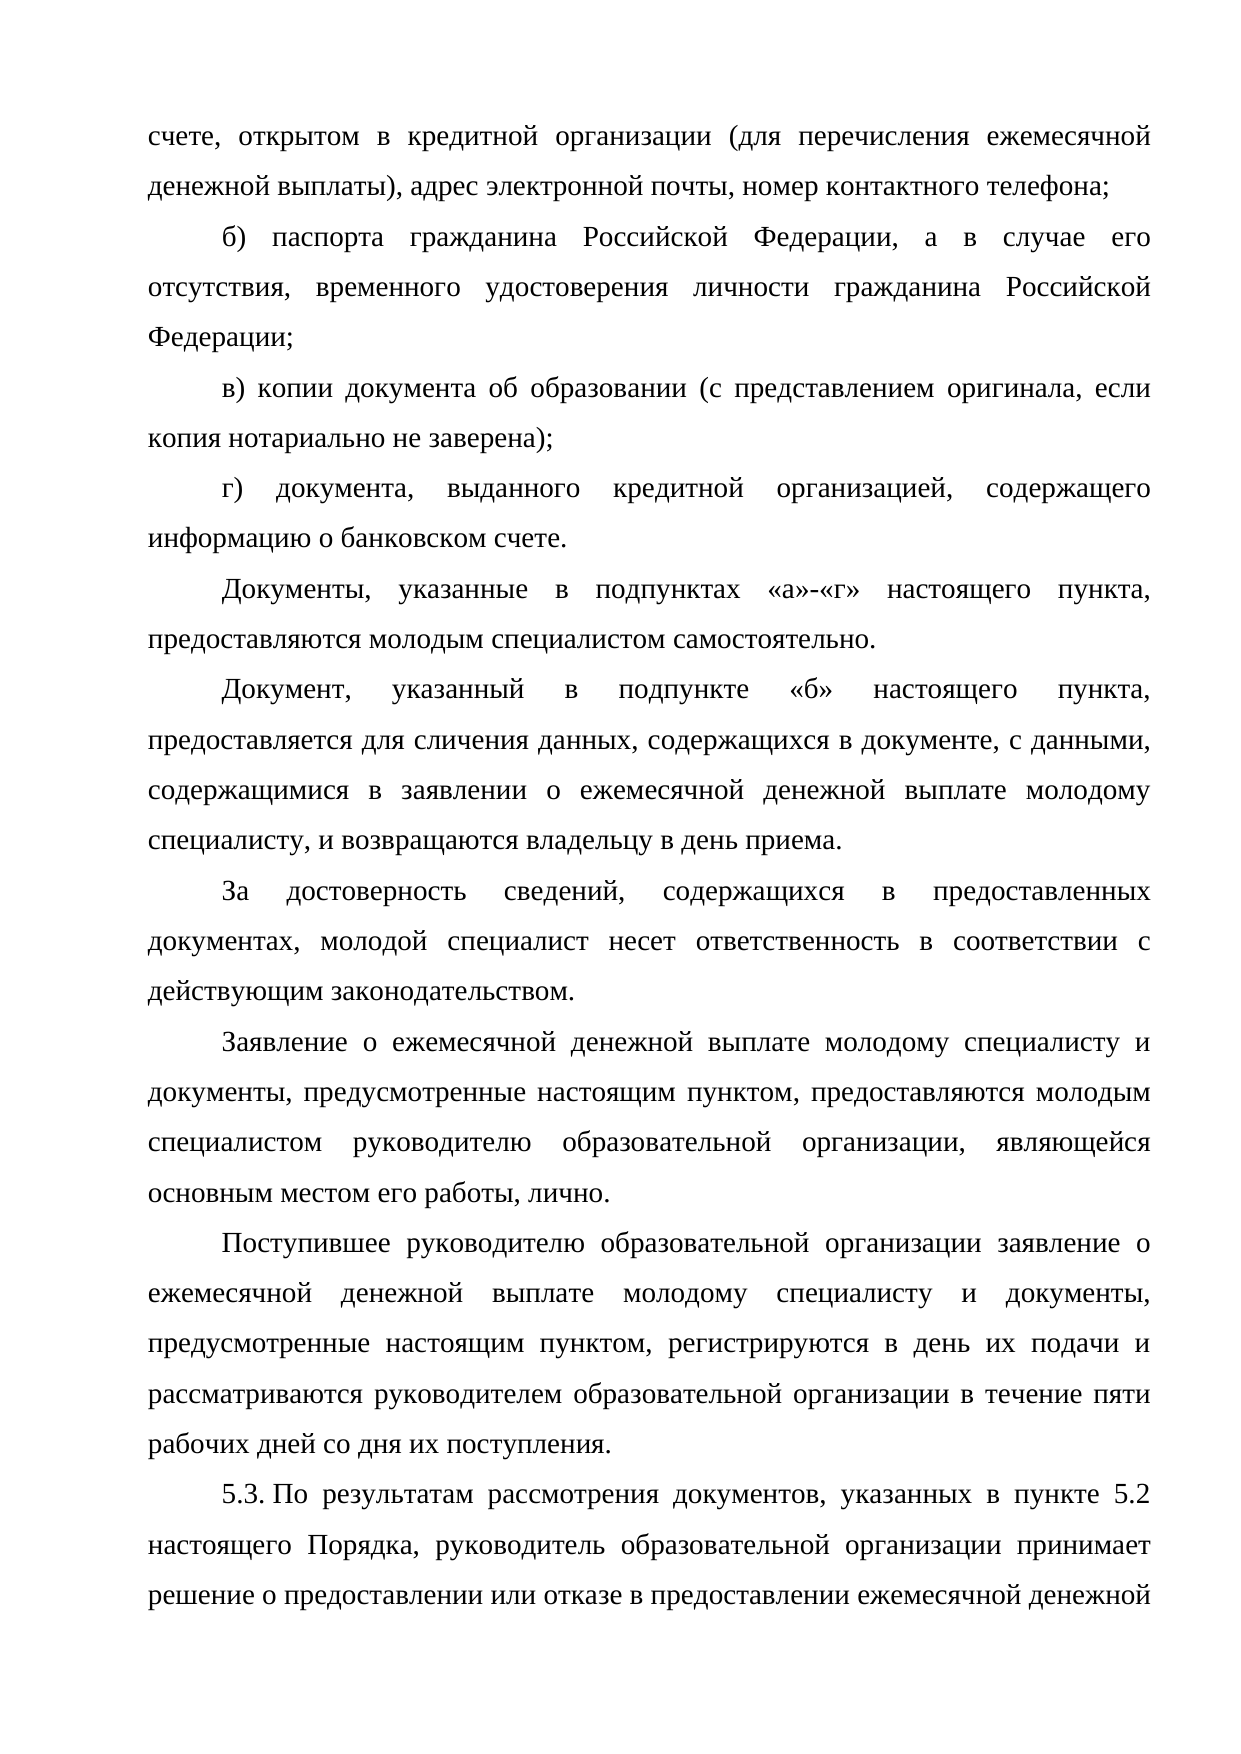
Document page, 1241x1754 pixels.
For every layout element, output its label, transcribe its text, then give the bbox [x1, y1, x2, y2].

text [148, 118, 1152, 202]
text За достоверность сведений, содержащихся в предоставленных документах, молодой специалист несет ответственность в соответствии с действующим законодательством. [148, 873, 1152, 1007]
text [148, 1477, 1152, 1611]
text б) паспорта гражданина Российской Федерации, а в случае его отсутствия, временного удостоверения личности гражданина Российской Федерации; [148, 219, 1152, 353]
text г) документа, выданного кредитной организацией, содержащего информацию о банковском счете. [148, 470, 1152, 554]
text в) копии документа об образовании (с представлением оригинала, если копия нотариально не заверена); [148, 370, 1152, 453]
text Заявление о ежемесячной денежной выплате молодому специалисту и документы, предусмотренные настоящим пунктом, предоставляются молодым специалистом руководителю образовательной организации, являющейся основным местом его работы, лично. [148, 1024, 1152, 1208]
text Поступившее руководителю образовательной организации заявление о ежемесячной денежной выплате молодому специалисту и документы, предусмотренные настоящим пунктом, регистрируются в день их подачи и рассматриваются руководителем образовательной организации в течение пяти рабочих дней со дня их поступления. [148, 1225, 1152, 1460]
text Документы, указанные в подпунктах «а»-«г» настоящего пункта, предоставляются молодым специалистом самостоятельно. [148, 571, 1152, 655]
text Документ, указанный в подпункте «б» настоящего пункта, предоставляется для сличения данных, содержащихся в документе, с данными, содержащимися в заявлении о ежемесячной денежной выплате молодому специалисту, и возвращаются владельцу в день приема. [148, 672, 1152, 856]
